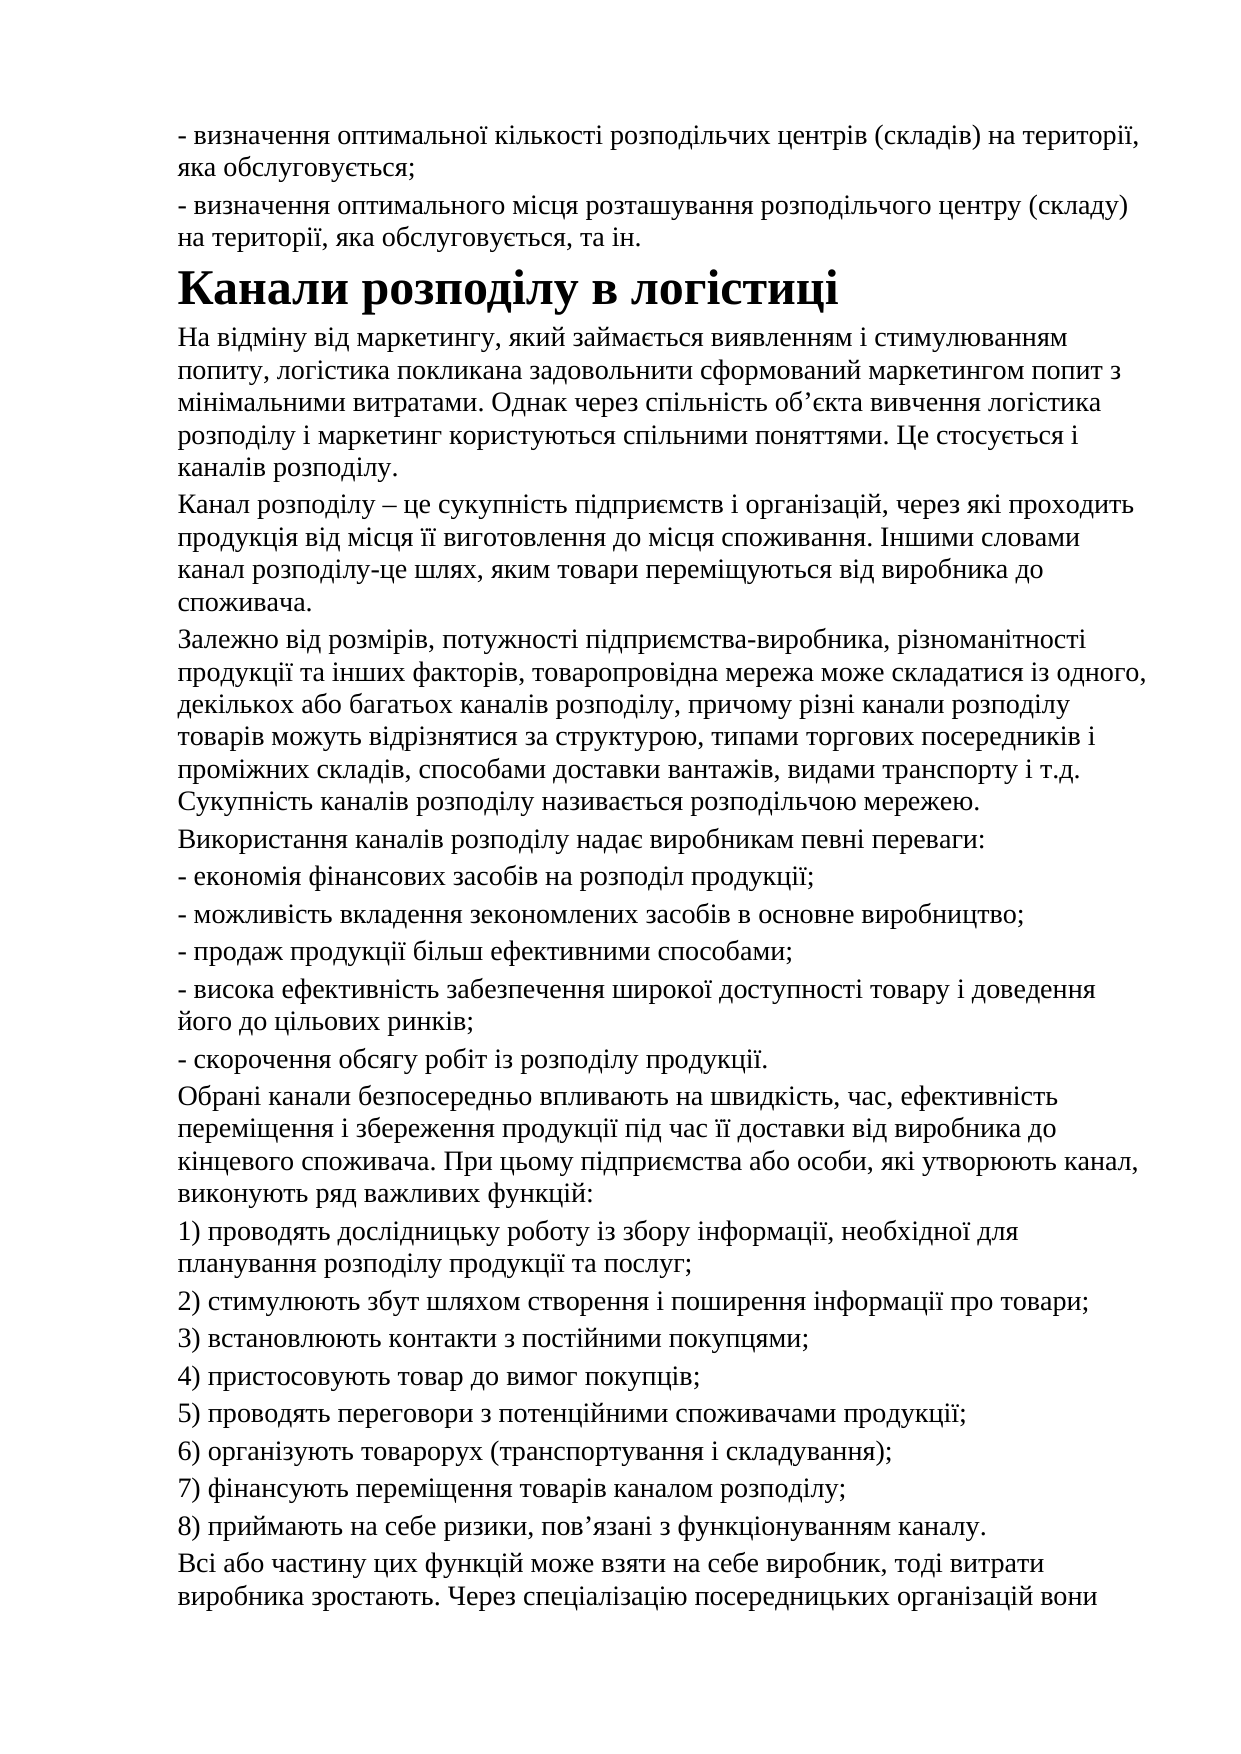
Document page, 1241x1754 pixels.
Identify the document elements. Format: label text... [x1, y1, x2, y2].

text 8) приймають на себе ризики, пов’язані з функціонуванням каналу. [177, 1509, 1152, 1541]
text - економія фінансових засобів на розподіл продукції; [177, 859, 1152, 892]
text 2) стимулюють збут шляхом створення і поширення інформації про товари; [177, 1284, 1152, 1316]
text 5) проводять переговори з потенційними споживачами продукції; [177, 1396, 1152, 1429]
text Залежно від розмірів, потужності підприємства-виробника, різноманітності продукції та інших факторів, товаропровідна мережа може складатися із одного, декількох або багатьох каналів розподілу, причому різні канали розподілу товарів можуть відрізнятися за структурою, типами торгових посередників і проміжних складів, способами доставки вантажів, видами транспорту і т.д. Сукупність каналів розподілу називається розподільчою мережею. [177, 622, 1152, 817]
text 3) встановлюють контакти з постійними покупцями; [177, 1321, 1152, 1354]
text Використання каналів розподілу надає виробникам певні переваги: [177, 822, 1152, 854]
text Обрані канали безпосередньо впливають на швидкість, час, ефективність переміщення і збереження продукції під час її доставки від виробника до кінцевого споживача. При цьому підприємства або особи, які утворюють канал, виконують ряд важливих функцій: [177, 1079, 1152, 1209]
text 1) проводять дослідницьку роботу із збору інформації, необхідної для планування розподілу продукції та послуг; [177, 1214, 1152, 1279]
subtitle Канали розподілу в логістиці [177, 258, 1152, 315]
text - скорочення обсягу робіт із розподілу продукції. [177, 1042, 1152, 1074]
text 4) пристосовують товар до вимог покупців; [177, 1359, 1152, 1391]
text 7) фінансують переміщення товарів каналом розподілу; [177, 1471, 1152, 1504]
text - визначення оптимальної кількості розподільчих центрів (складів) на території, яка обслуговується; [177, 118, 1152, 183]
text - висока ефективність забезпечення широкої доступності товару і доведення його до цільових ринків; [177, 972, 1152, 1037]
text - визначення оптимального місця розташування розподільчого центру (складу) на території, яка обслуговується, та ін. [177, 188, 1152, 253]
text - можливість вкладення зекономлених засобів в основне виробництво; [177, 897, 1152, 929]
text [177, 1546, 1152, 1611]
text На відміну від маркетингу, який займається виявленням і стимулюванням попиту, логістика покликана задовольнити сформований маркетингом попит з мінімальними витратами. Однак через спільність об’єкта вивчення логістика розподілу і маркетинг користуються спільними поняттями. Це стосується і каналів розподілу. [177, 321, 1152, 482]
text - продаж продукції більш ефективними способами; [177, 934, 1152, 967]
text 6) організують товарорух (транспортування і складування); [177, 1434, 1152, 1466]
text Канал розподілу – це сукупність підприємств і організацій, через які проходить продукція від місця її виготовлення до місця споживання. Іншими словами канал розподілу-це шлях, яким товари переміщуються від виробника до споживача. [177, 488, 1152, 617]
